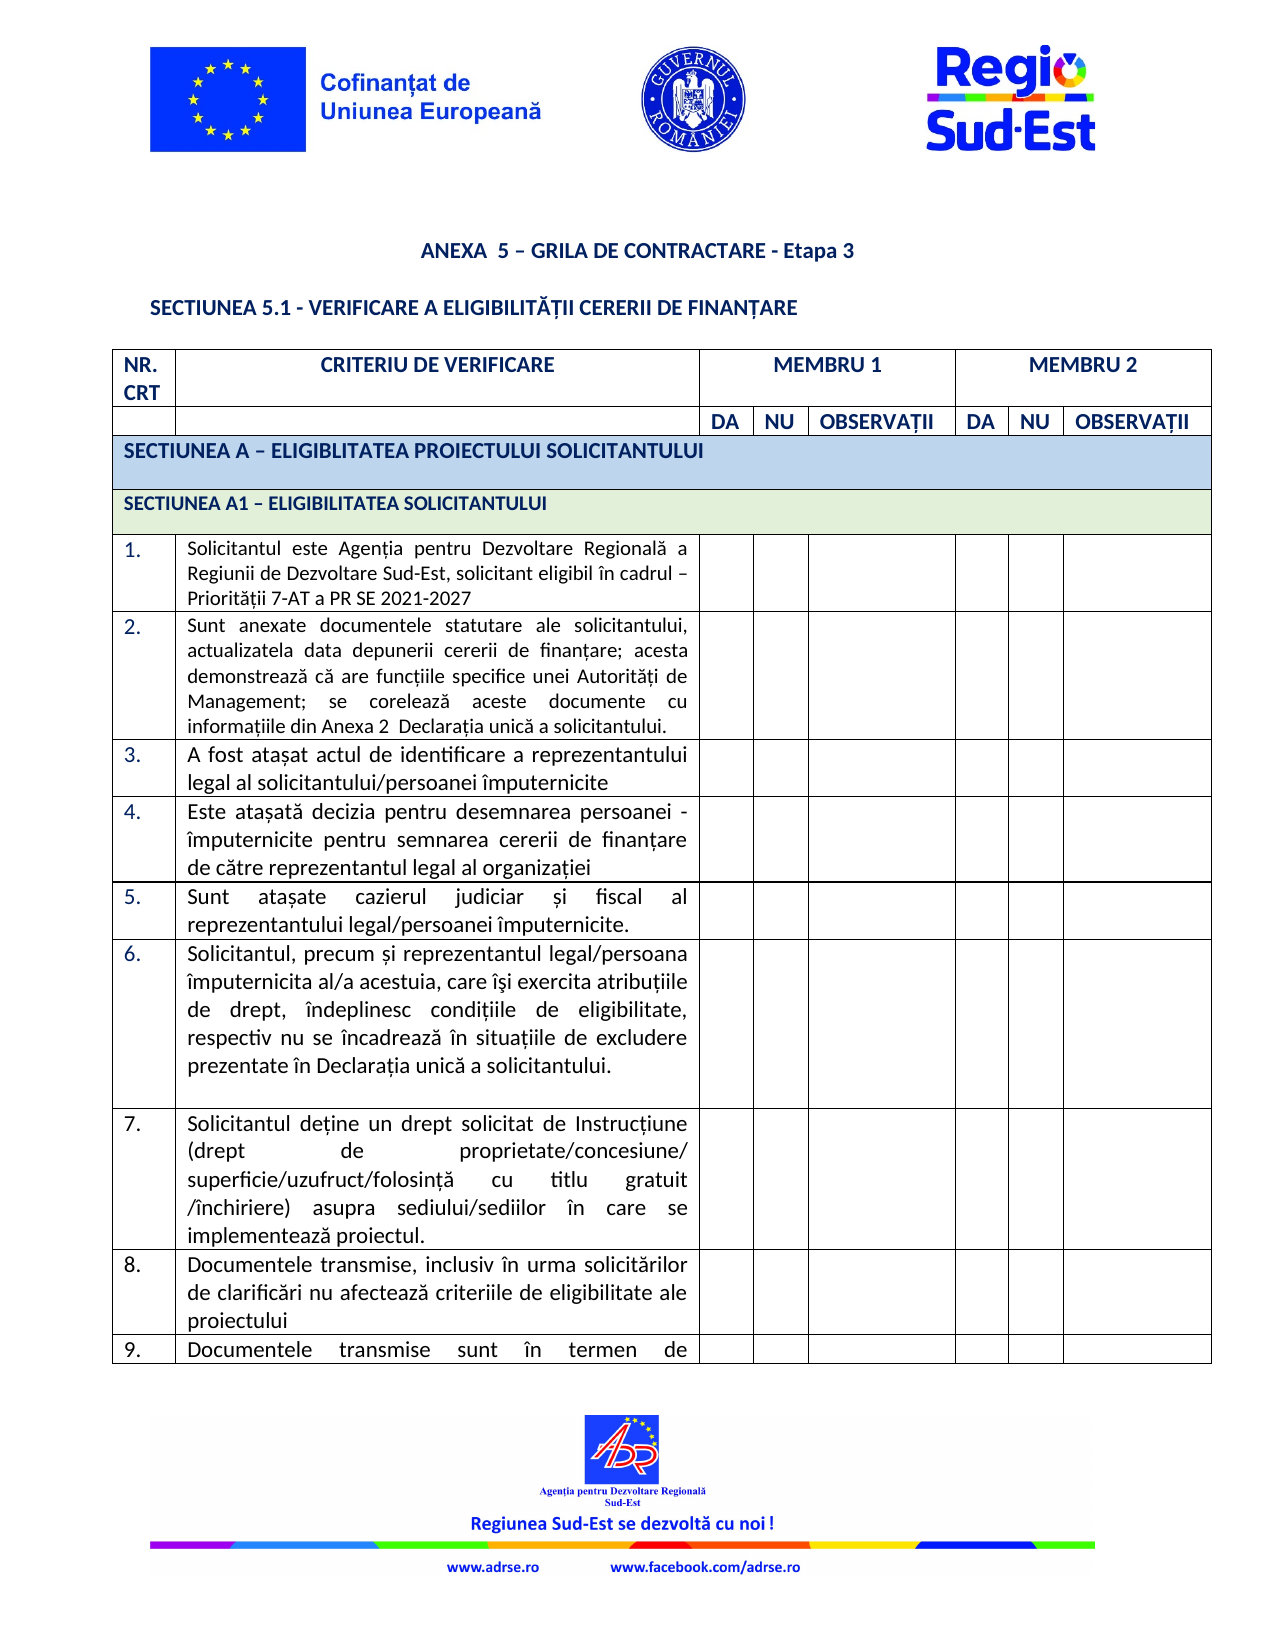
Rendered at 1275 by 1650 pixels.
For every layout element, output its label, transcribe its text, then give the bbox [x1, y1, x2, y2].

table_header CRITERIU DE VERIFICARE [176, 350, 699, 406]
table_cell 5. [113, 883, 175, 938]
table_header NR. CRT [113, 350, 175, 406]
table_cell [809, 1109, 955, 1249]
table_cell 6. [113, 940, 175, 1108]
table_cell [754, 1109, 808, 1249]
table_cell 4. [113, 797, 175, 881]
table_cell [700, 740, 753, 796]
table_cell NU [754, 407, 808, 435]
table_cell [700, 1109, 753, 1249]
table_cell [809, 535, 955, 611]
table_cell [113, 407, 175, 435]
table_cell [754, 1335, 808, 1363]
table_cell Documentele transmise, inclusiv în urma solicitărilor de clarificări nu afectează criteriile de eligibilitate ale proiectului [176, 1250, 699, 1334]
table_cell Sunt anexate documentele statutare ale solicitantului, actualizatela data depunerii cererii de finanțare; acesta demonstrează că are funcțiile specifice unei Autorități de Management; se corelează aceste documente cu informațiile din Anexa 2 Declarația unică a solicitantului. [176, 612, 699, 739]
table_cell [754, 940, 808, 1108]
table_cell [700, 797, 753, 881]
table_cell [1064, 535, 1211, 611]
picture [150, 1415, 1095, 1577]
table_cell [754, 797, 808, 881]
table_cell [1009, 535, 1063, 611]
table_cell [700, 612, 753, 739]
table_cell 9. [113, 1335, 175, 1363]
table_cell A fost atașat actul de identificare a reprezentantului legal al solicitantului/persoanei împuternicite [176, 740, 699, 796]
table_cell [956, 1109, 1008, 1249]
table_cell 8. [113, 1250, 175, 1334]
table_cell [956, 940, 1008, 1108]
table_cell [700, 1335, 753, 1363]
table_cell [956, 740, 1008, 796]
table_cell [809, 940, 955, 1108]
table_cell [754, 612, 808, 739]
table_header MEMBRU 1 [700, 350, 955, 406]
table_cell [956, 1335, 1008, 1363]
table_cell [809, 797, 955, 881]
table_cell [754, 883, 808, 938]
table_cell [1064, 940, 1211, 1108]
table_cell [1064, 740, 1211, 796]
table_cell OBSERVAȚII [1064, 407, 1211, 435]
table_cell 7. [113, 1109, 175, 1249]
table_header MEMBRU 2 [956, 350, 1211, 406]
table_cell [1064, 1335, 1211, 1363]
table_cell [956, 1250, 1008, 1334]
table_cell [1009, 1109, 1063, 1249]
table_cell [1064, 883, 1211, 938]
table_cell DA [956, 407, 1008, 435]
table_cell [809, 1250, 955, 1334]
table_cell [1064, 612, 1211, 739]
table_cell [1009, 797, 1063, 881]
table_cell Solicitantul, precum și reprezentantul legal/persoana împuternicita al/a acestuia, care îşi exercita atribuțiile de drept, îndeplinesc condițiile de eligibilitate, respectiv nu se încadrează în situațiile de excludere prezentate în Declarația unică a solicitantului. [176, 940, 699, 1108]
picture [150, 45, 1096, 153]
table_cell OBSERVAȚII [809, 407, 955, 435]
table_cell [700, 535, 753, 611]
table_cell [1009, 940, 1063, 1108]
table_cell [1009, 1250, 1063, 1334]
table_cell [754, 1250, 808, 1334]
table_cell [700, 940, 753, 1108]
table_cell [809, 612, 955, 739]
table_cell [809, 883, 955, 938]
table_cell Este atașată decizia pentru desemnarea persoanei - împuternicite pentru semnarea cererii de finanțare de către reprezentantul legal al organizației [176, 797, 699, 881]
table_cell [754, 535, 808, 611]
table_cell [809, 740, 955, 796]
table_cell 2. [113, 612, 175, 739]
table_cell Sunt atașate cazierul judiciar și fiscal al reprezentantului legal/persoanei împuternicite. [176, 883, 699, 938]
table_cell [1064, 797, 1211, 881]
table_cell DA [700, 407, 753, 435]
table_cell [1064, 1109, 1211, 1249]
table_cell [1009, 612, 1063, 739]
table_cell NU [1009, 407, 1063, 435]
table_cell Solicitantul deține un drept solicitat de Instrucțiune (drept de proprietate/concesiune/ superficie/uzufruct/folosință cu titlu gratuit /închiriere) asupra sediului/sediilor în care se implementează proiectul. [176, 1109, 699, 1249]
table_cell 1. [113, 535, 175, 611]
table_cell [956, 883, 1008, 938]
table_cell [176, 407, 699, 435]
text ANEXA 5 – GRILA DE CONTRACTARE - Etapa 3 [150, 237, 1125, 264]
table_cell [700, 1250, 753, 1334]
table_cell Documentele transmise sunt în termen de valabilitate, acolo unde este cazul [176, 1335, 699, 1363]
table_cell [1009, 740, 1063, 796]
table_cell SECTIUNEA A1 – ELIGIBILITATEA SOLICITANTULUI [113, 490, 1211, 534]
table_cell [1009, 1335, 1063, 1363]
table_cell Solicitantul este Agenția pentru Dezvoltare Regională a Regiunii de Dezvoltare Sud-Est, solicitant eligibil în cadrul – Priorității 7-AT a PR SE 2021-2027 [176, 535, 699, 611]
table_cell [809, 1335, 955, 1363]
table_cell 3. [113, 740, 175, 796]
table_cell [1009, 883, 1063, 938]
table_cell SECTIUNEA A – ELIGIBLITATEA PROIECTULUI SOLICITANTULUI [113, 436, 1211, 489]
table_cell [754, 740, 808, 796]
table_cell [956, 535, 1008, 611]
table_cell [1064, 1250, 1211, 1334]
table_cell [700, 883, 753, 938]
text SECTIUNEA 5.1 - VERIFICARE A ELIGIBILITĂȚII CERERII DE FINANȚARE [150, 293, 1125, 321]
table_cell [956, 612, 1008, 739]
table_cell [956, 797, 1008, 881]
